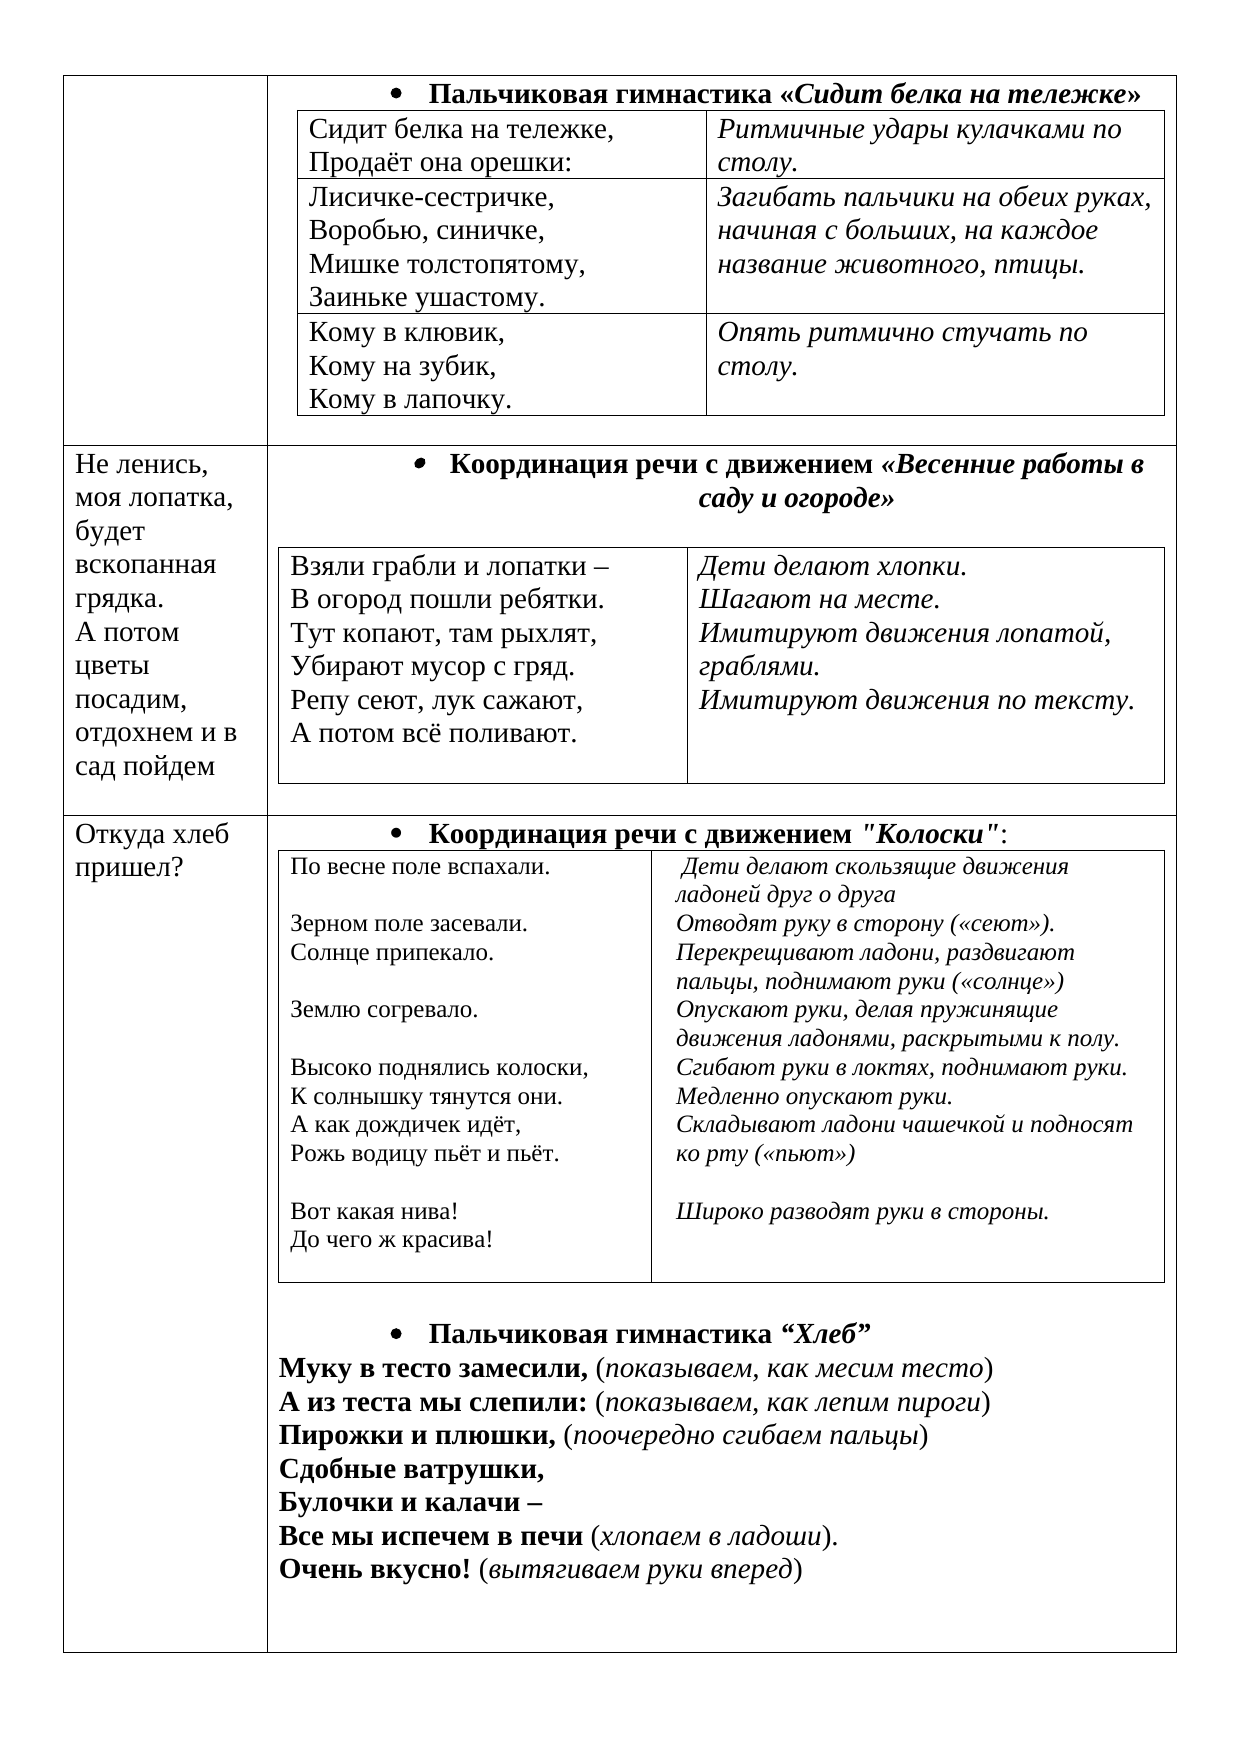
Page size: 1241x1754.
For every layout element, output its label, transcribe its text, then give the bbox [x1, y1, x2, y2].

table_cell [268, 76, 1176, 445]
table_cell Координация речи с движением «Весенние работы в саду и огороде» [268, 446, 1176, 815]
table_cell Откуда хлеб пришел? [64, 816, 267, 1652]
table_cell Не ленись, моя лопатка, будет вскопанная грядка. А потом цветы посадим, отдохнем и в сад пойдем [64, 446, 267, 815]
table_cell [268, 816, 1176, 1652]
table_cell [64, 76, 267, 445]
